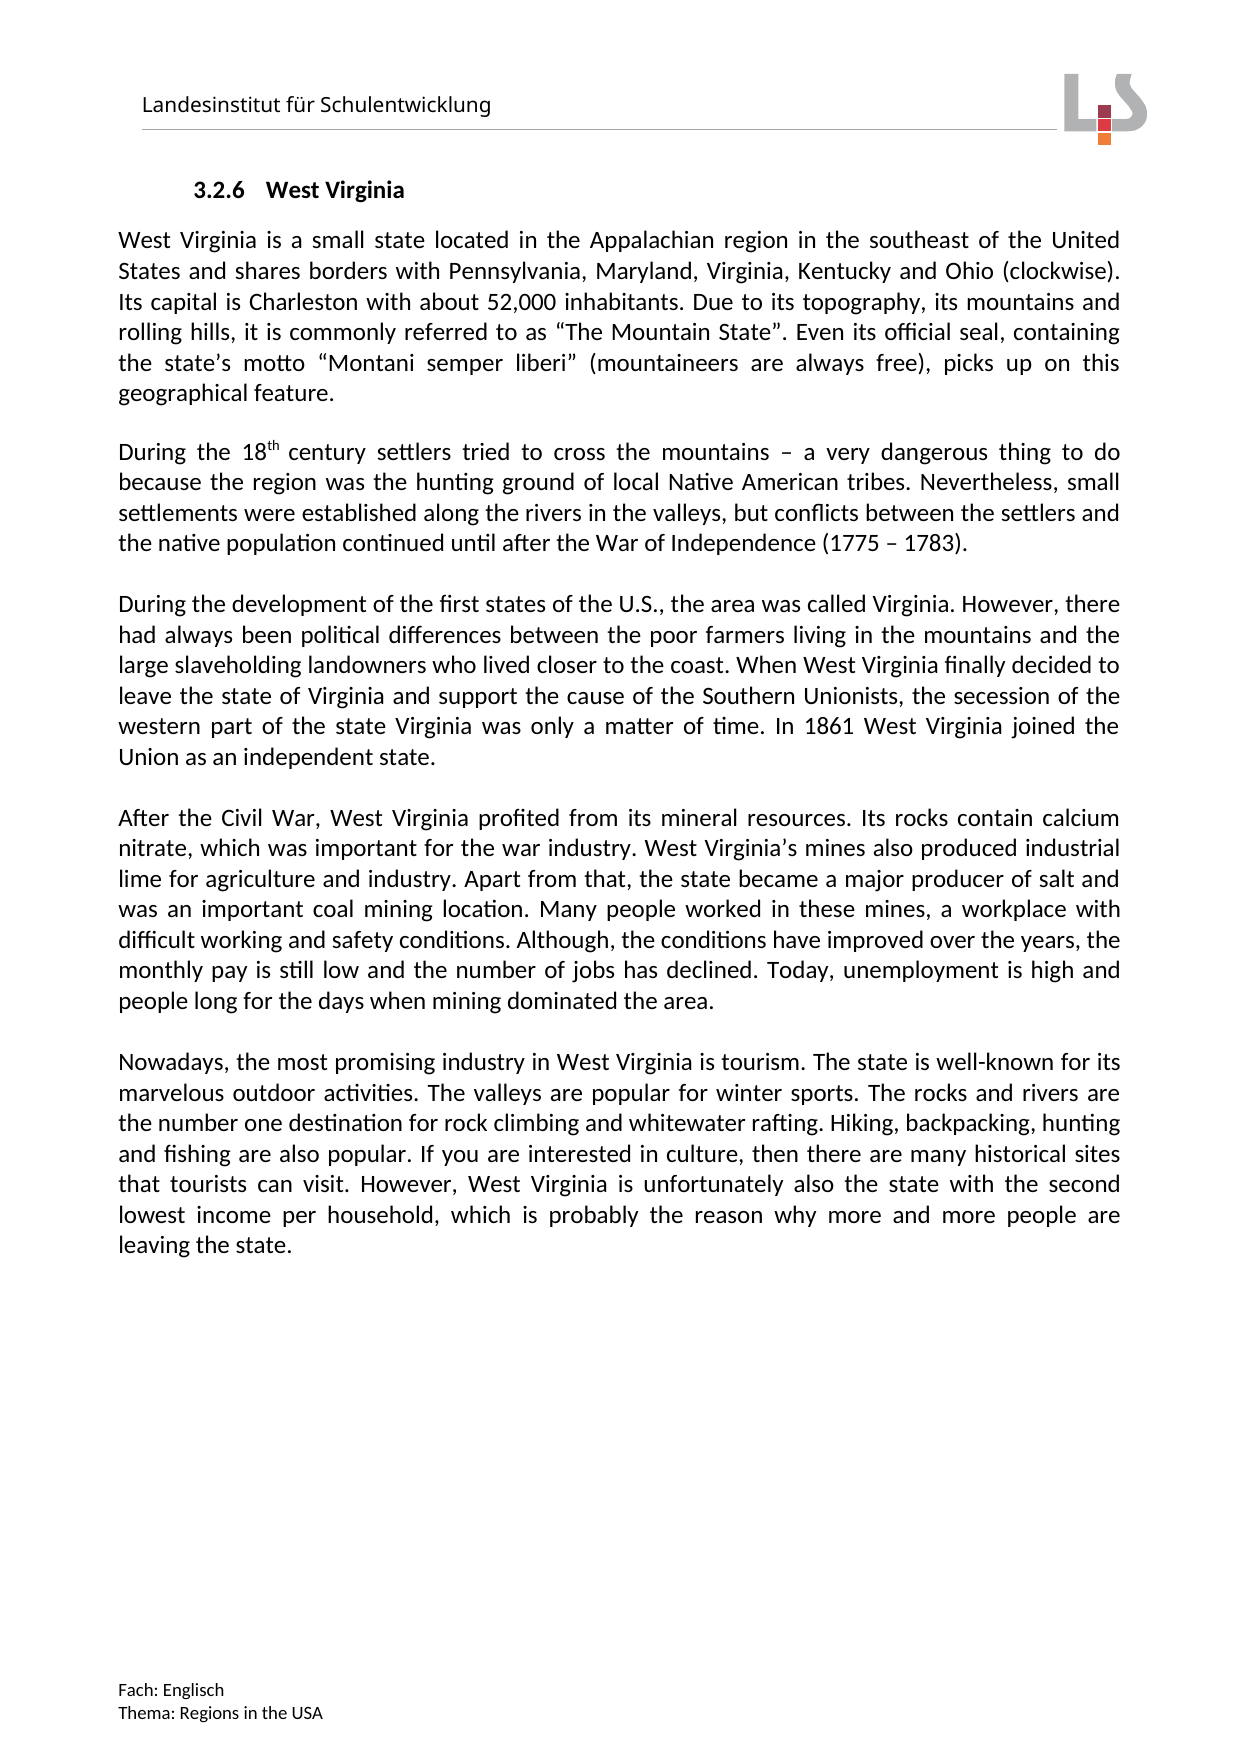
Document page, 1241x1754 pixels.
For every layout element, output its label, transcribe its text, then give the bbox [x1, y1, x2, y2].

text After the Civil War, West Virginia profited from its mineral resources. Its rocks contain calcium nitrate, which was important for the war industry. West Virginia’s mines also produced industrial lime for agriculture and industry. Apart from that, the state became a major producer of salt and was an important coal mining location. Many people worked in these mines, a workplace with difficult working and safety conditions. Although, the conditions have improved over the years, the monthly pay is still low and the number of jobs has declined. Today, unemployment is high and people long for the days when mining dominated the area. [118, 802, 1122, 1016]
text During the 18th century settlers tried to cross the mountains – a very dangerous thing to do because the region was the hunting ground of local Native American tribes. Nevertheless, small settlements were established along the rivers in the valleys, but conflicts between the settlers and the native population continued until after the War of Independence (1775 – 1783). [118, 436, 1122, 558]
text West Virginia is a small state located in the Appalachian region in the southeast of the United States and shares borders with Pennsylvania, Maryland, Virginia, Kentucky and Ohio (clockwise). Its capital is Charleston with about 52,000 inhabitants. Due to its topography, its mountains and rolling hills, it is commonly referred to as “The Mountain State”. Even its official seal, containing the state’s motto “Montani semper liberi” (mountaineers are always free), picks up on this geographical feature. [118, 224, 1122, 408]
text During the development of the first states of the U.S., the area was called Virginia. However, there had always been political differences between the poor farmers living in the mountains and the large slaveholding landowners who lived closer to the coast. When West Virginia finally decided to leave the state of Virginia and support the cause of the Southern Unionists, the secession of the western part of the state Virginia was only a matter of time. In 1861 West Virginia joined the Union as an independent state. [118, 588, 1122, 771]
text Nowadays, the most promising industry in West Virginia is tourism. The state is well-known for its marvelous outdoor activities. The valleys are popular for winter sports. The rocks and rivers are the number one destination for rock climbing and whitewater rafting. Hiking, backpacking, hunting and fishing are also popular. If you are interested in culture, then there are many historical sites that tourists can visit. However, West Virginia is unfortunately also the state with the second lowest income per household, which is probably the reason why more and more people are leaving the state. [118, 1046, 1122, 1260]
subtitle West Virginia [193, 166, 1122, 206]
